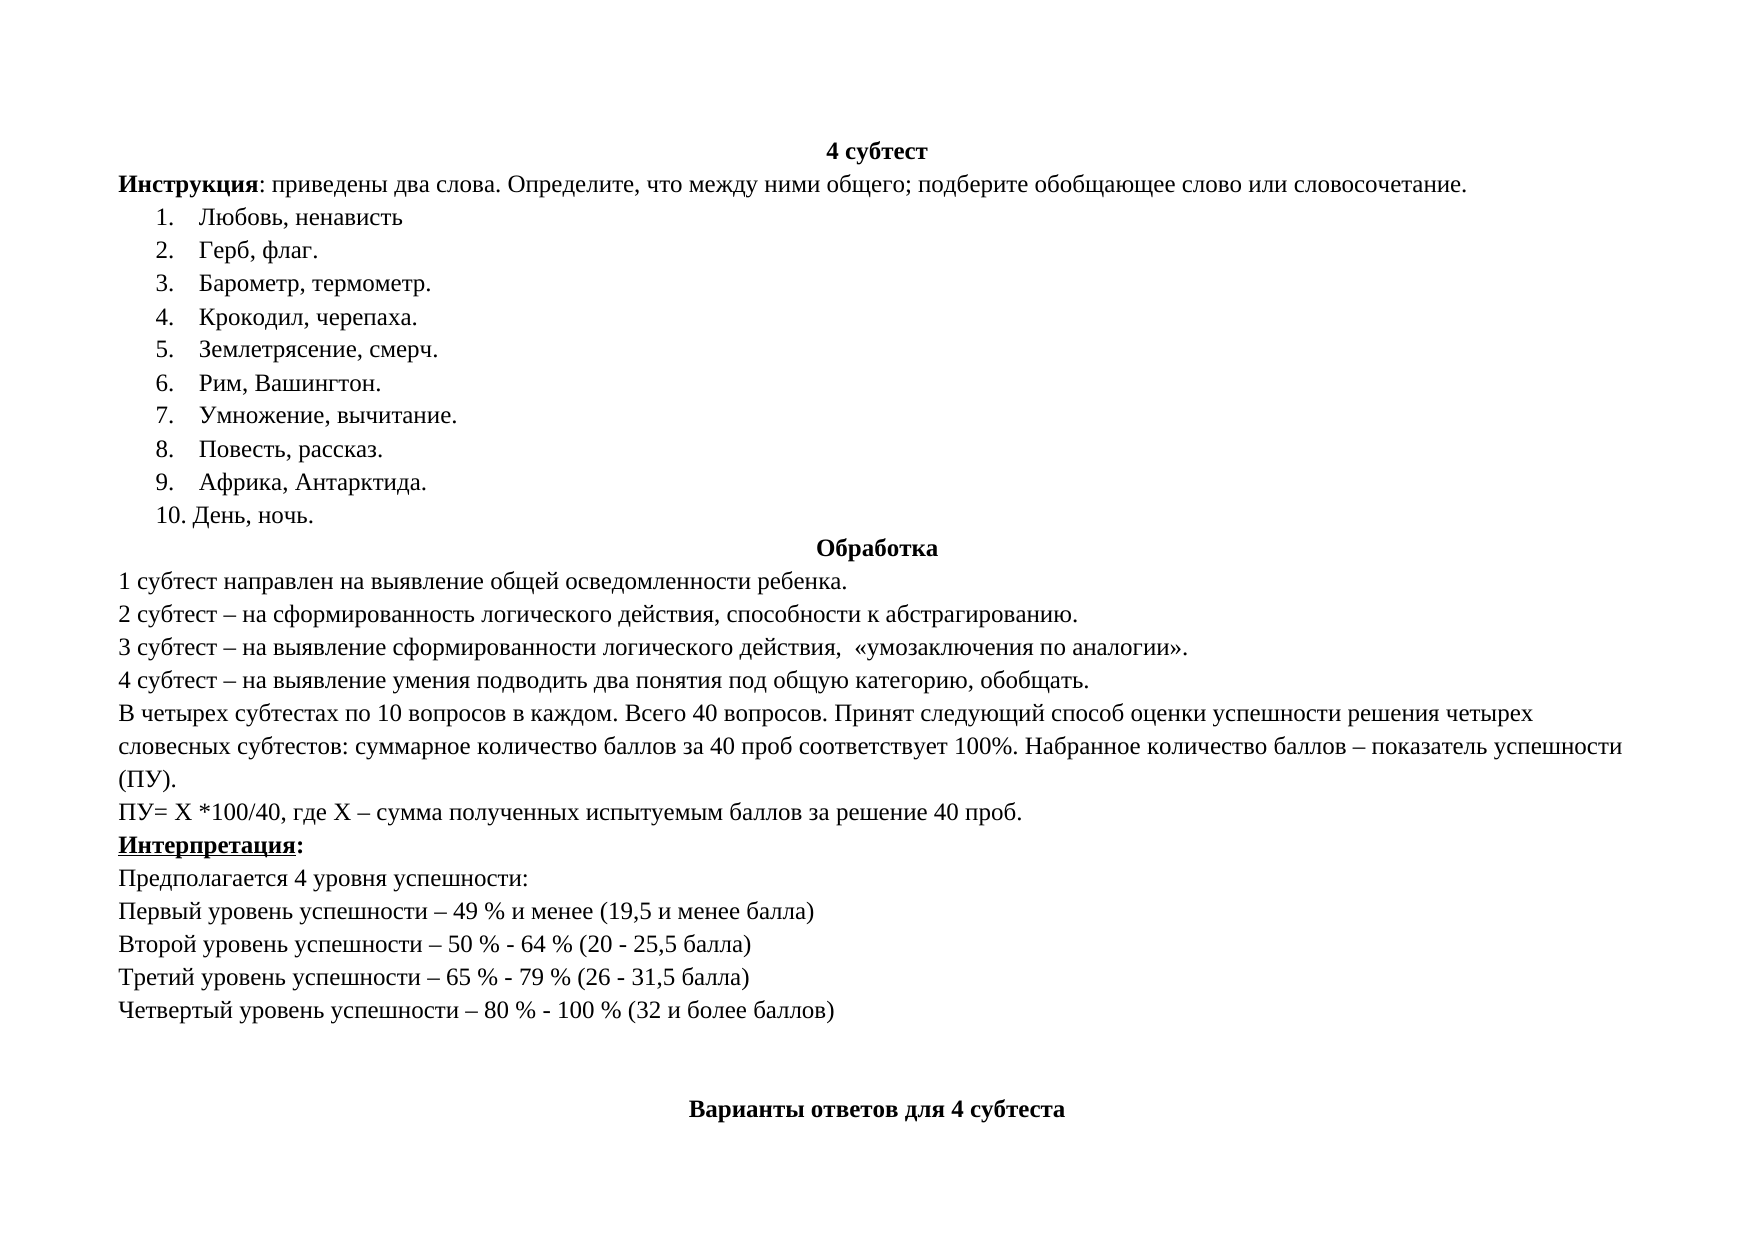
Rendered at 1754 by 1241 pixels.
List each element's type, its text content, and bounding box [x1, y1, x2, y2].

text 1 субтест направлен на выявление общей осведомленности ребенка. [118, 566, 1636, 594]
list Инструкция: приведены два слова. Определите, что между ними общего; подберите обобщающее слово или словосочетание. [118, 169, 1636, 198]
text Обработка [118, 533, 1636, 561]
text Варианты ответов для 4 субтеста [118, 1094, 1636, 1123]
text 4 субтест – на выявление умения подводить два понятия под общую категорию, обобщать. [118, 665, 1636, 693]
list 4 субтест [118, 136, 1636, 165]
text Четвертый уровень успешности – 80 % - 100 % (32 и более баллов) [118, 995, 1636, 1024]
text Второй уровень успешности – 50 % - 64 % (20 - 25,5 балла) [118, 929, 1636, 958]
text В четырех субтестах по 10 вопросов в каждом. Всего 40 вопросов. Принят следующий способ оценки успешности решения четырех словесных субтестов: суммарное количество баллов за 40 проб соответствует 100%. Набранное количество баллов – показатель успешности (ПУ). [118, 698, 1636, 793]
text ПУ= Х *100/40, где Х – сумма полученных испытуемым баллов за решение 40 проб. [118, 797, 1636, 826]
list Крокодил, черепаха. [155, 302, 1636, 330]
list Повесть, рассказ. [155, 434, 1636, 462]
text Первый уровень успешности – 49 % и менее (19,5 и менее балла) [118, 896, 1636, 925]
list День, ночь. [155, 500, 1636, 528]
list Землетрясение, смерч. [155, 334, 1636, 363]
text Интерпретация: [118, 830, 1636, 859]
text 2 субтест – на сформированность логического действия, способности к абстрагированию. [118, 599, 1636, 627]
text Предполагается 4 уровня успешности: [118, 863, 1636, 892]
text 3 субтест – на выявление сформированности логического действия, «умозаключения по аналогии». [118, 632, 1636, 661]
list Рим, Вашингтон. [155, 368, 1636, 396]
list Африка, Антарктида. [155, 467, 1636, 495]
text Третий уровень успешности – 65 % - 79 % (26 - 31,5 балла) [118, 962, 1636, 991]
list Любовь, ненависть [155, 202, 1636, 231]
list Герб, флаг. [155, 236, 1636, 264]
list Умножение, вычитание. [155, 401, 1636, 429]
list Барометр, термометр. [155, 268, 1636, 297]
